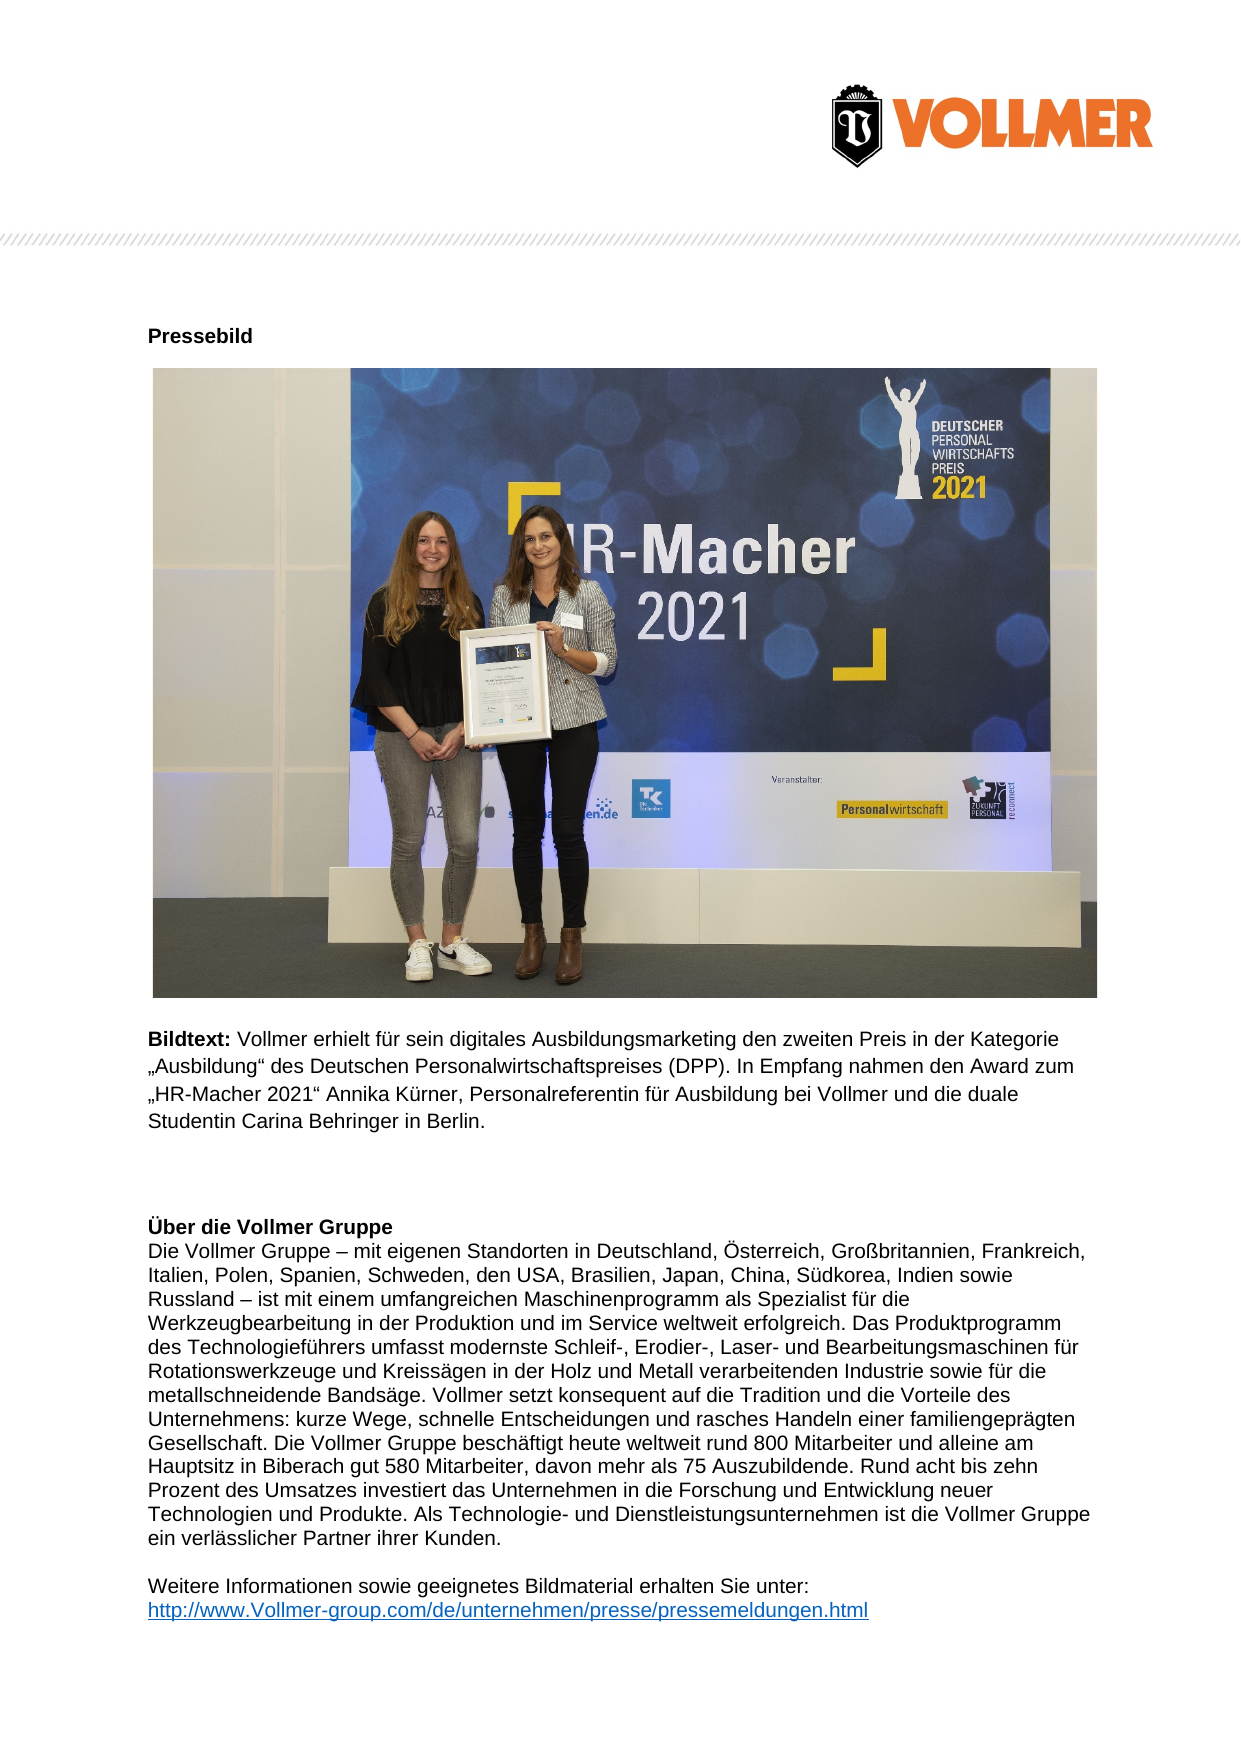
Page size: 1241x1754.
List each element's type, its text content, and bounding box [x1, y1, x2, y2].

text Über die Vollmer Gruppe [148, 1215, 1093, 1239]
text Pressebild [148, 315, 1093, 351]
text http://www.Vollmer-group.com/de/unternehmen/presse/pressemeldungen.html [148, 1598, 1093, 1622]
text Die Vollmer Gruppe – mit eigenen Standorten in Deutschland, Österreich, Großbritannien, Frankreich, Italien, Polen, Spanien, Schweden, den USA, Brasilien, Japan, China, Südkorea, Indien sowie Russland – ist mit einem umfangreichen Maschinenprogramm als Spezialist für die Werkzeugbearbeitung in der Produktion und im Service weltweit erfolgreich. Das Produktprogramm des Technologieführers umfasst modernste Schleif-, Erodier-, Laser- und Bearbeitungsmaschinen für Rotationswerkzeuge und Kreissägen in der Holz und Metall verarbeitenden Industrie sowie für die metallschneidende Bandsäge. Vollmer setzt konsequent auf die Tradition und die Vorteile des Unternehmens: kurze Wege, schnelle Entscheidungen und rasches Handeln einer familiengeprägten Gesellschaft. Die Vollmer Gruppe beschäftigt heute weltweit rund 800 Mitarbeiter und alleine am Hauptsitz in Biberach gut 580 Mitarbeiter, davon mehr als 75 Auszubildende. Rund acht bis zehn Prozent des Umsatzes investiert das Unternehmen in die Forschung und Entwicklung neuer Technologien und Produkte. Als Technologie- und Dienstleistungsunternehmen ist die Vollmer Gruppe ein verlässlicher Partner ihrer Kunden. [148, 1239, 1093, 1550]
text Bildtext: Vollmer erhielt für sein digitales Ausbildungsmarketing den zweiten Preis in der Kategorie „Ausbildung“ des Deutschen Personalwirtschaftspreises (DPP). In Empfang nahmen den Award zum „HR-Macher 2021“ Annika Kürner, Personalreferentin für Ausbildung bei Vollmer und die duale Studentin Carina Behringer in Berlin. [148, 1025, 1093, 1133]
picture [0, 0, 1241, 1754]
text Weitere Informationen sowie geeignetes Bildmaterial erhalten Sie unter: [148, 1574, 1093, 1598]
